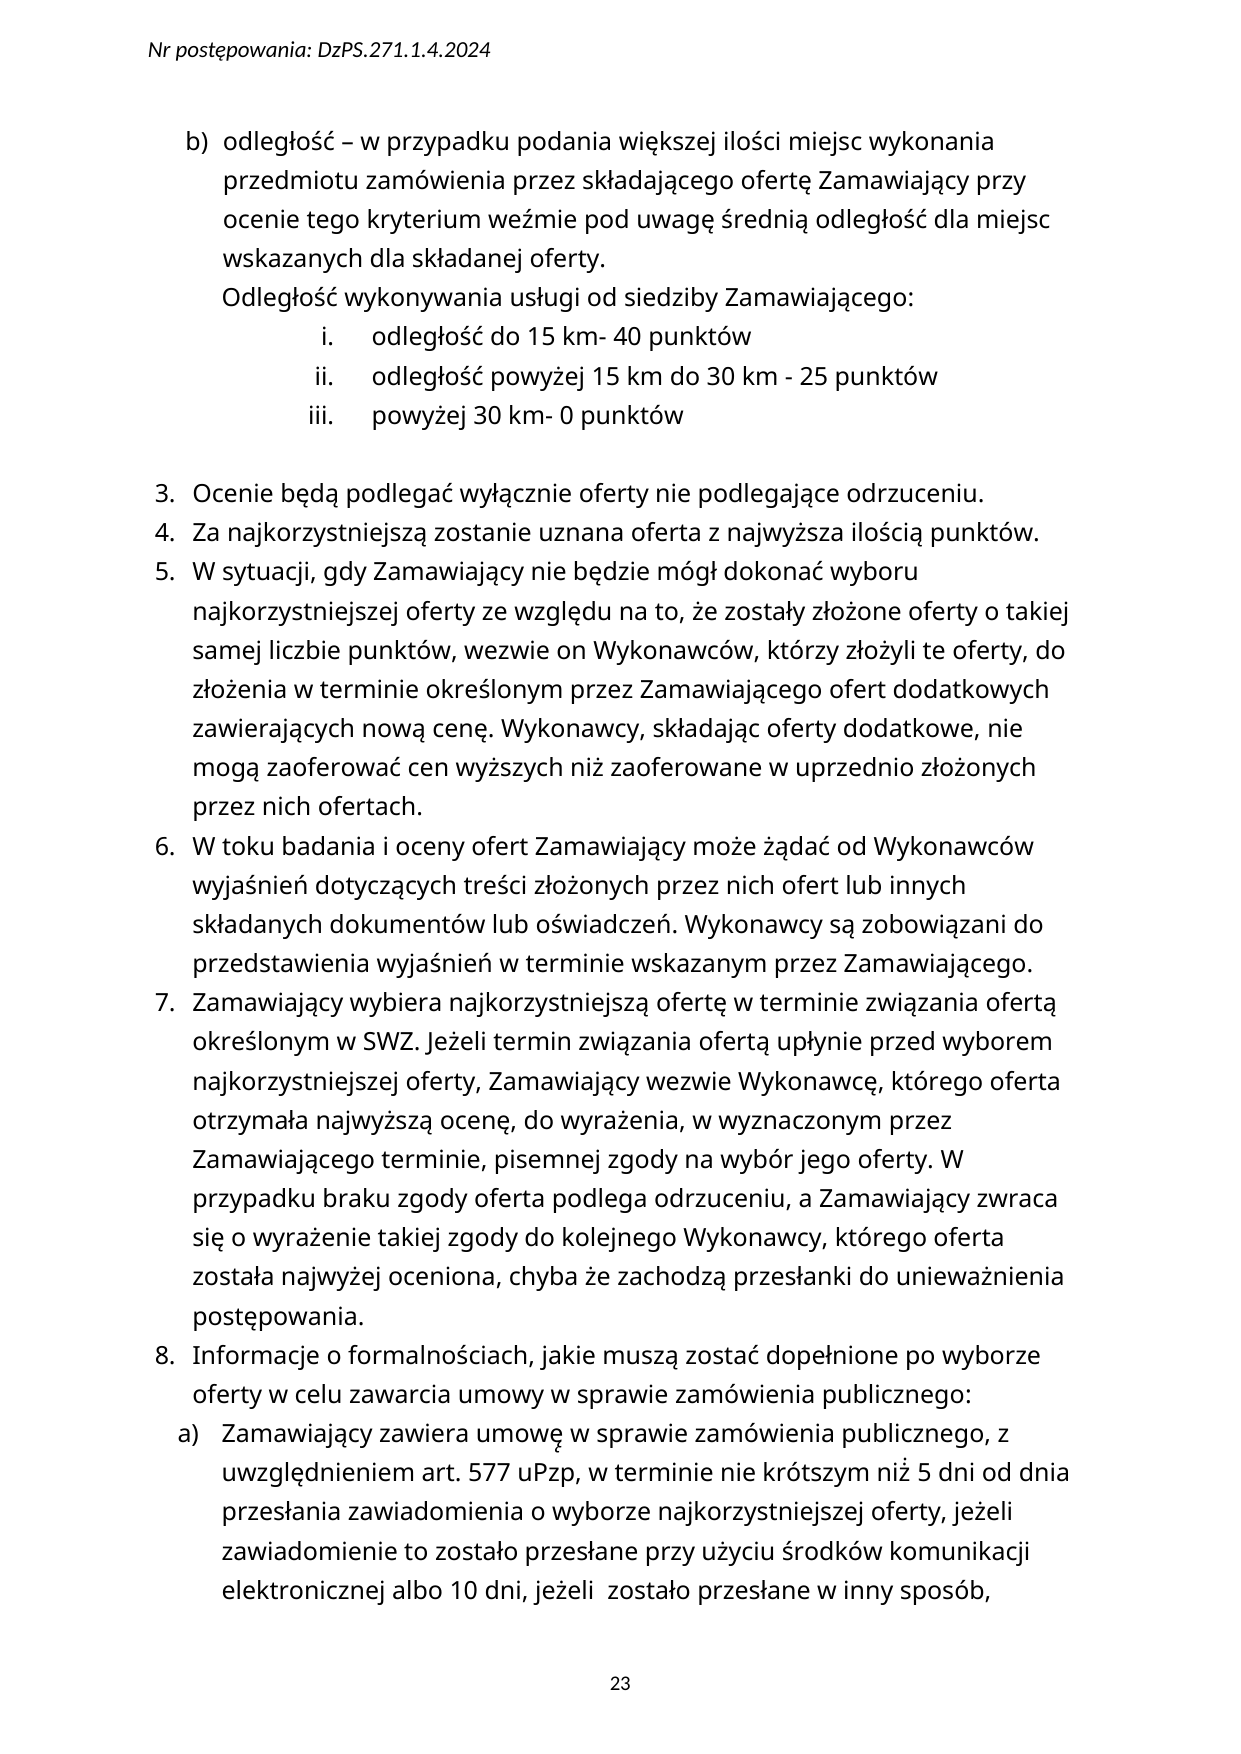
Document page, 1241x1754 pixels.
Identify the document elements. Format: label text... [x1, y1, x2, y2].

list odległość powyżej 15 km do 30 km - 25 punktów [334, 358, 1093, 392]
list powyżej 30 km- 0 punktów [334, 397, 1093, 431]
list Ocenie będą podlegać wyłącznie oferty nie podlegające odrzuceniu. [154, 476, 1093, 510]
list Informacje o formalnościach, jakie muszą zostać dopełnione po wyborze oferty w celu zawarcia umowy w sprawie zamówienia publicznego: [154, 1337, 1093, 1411]
list Zamawiający wybiera najkorzystniejszą ofertę w terminie związania ofertą określonym w SWZ. Jeżeli termin związania ofertą upłynie przed wyborem najkorzystniejszej oferty, Zamawiający wezwie Wykonawcę, którego oferta otrzymała najwyższą ocenę, do wyrażenia, w wyznaczonym przez Zamawiającego terminie, pisemnej zgody na wybór jego oferty. W przypadku braku zgody oferta podlega odrzuceniu, a Zamawiający zwraca się o wyrażenie takiej zgody do kolejnego Wykonawcy, którego oferta została najwyżej oceniona, chyba że zachodzą przesłanki do unieważnienia postępowania. [154, 985, 1093, 1332]
list W sytuacji, gdy Zamawiający nie będzie mógł dokonać wyboru najkorzystniejszej oferty ze względu na to, że zostały złożone oferty o takiej samej liczbie punktów, wezwie on Wykonawców, którzy złożyli te oferty, do złożenia w terminie określonym przez Zamawiającego ofert dodatkowych zawierających nową cenę. Wykonawcy, składając oferty dodatkowe, nie mogą zaoferować cen wyższych niż zaoferowane w uprzednio złożonych przez nich ofertach. [154, 554, 1093, 823]
list odległość do 15 km- 40 punktów [334, 319, 1093, 353]
list W toku badania i oceny ofert Zamawiający może żądać od Wykonawców wyjaśnień dotyczących treści złożonych przez nich ofert lub innych składanych dokumentów lub oświadczeń. Wykonawcy są zobowiązani do przedstawienia wyjaśnień w terminie wskazanym przez Zamawiającego. [154, 828, 1093, 980]
text Odległość wykonywania usługi od siedziby Zamawiającego: [221, 280, 1093, 314]
list odległość – w przypadku podania większej ilości miejsc wykonania przedmiotu zamówienia przez składającego ofertę Zamawiający przy ocenie tego kryterium weźmie pod uwagę średnią odległość dla miejsc wskazanych dla składanej oferty. [185, 123, 1093, 275]
list Zamawiający zawiera umowę̨ w sprawie zamówienia publicznego, z uwzględnieniem art. 577 uPzp, w terminie nie krótszym niż̇ 5 dni od dnia przesłania zawiadomienia o wyborze najkorzystniejszej oferty, jeżeli zawiadomienie to zostało przesłane przy użyciu środków komunikacji elektronicznej albo 10 dni, jeżeli zostało przesłane w inny sposób, [177, 1416, 1093, 1606]
list Za najkorzystniejszą zostanie uznana oferta z najwyższa ilością punktów. [154, 515, 1093, 549]
